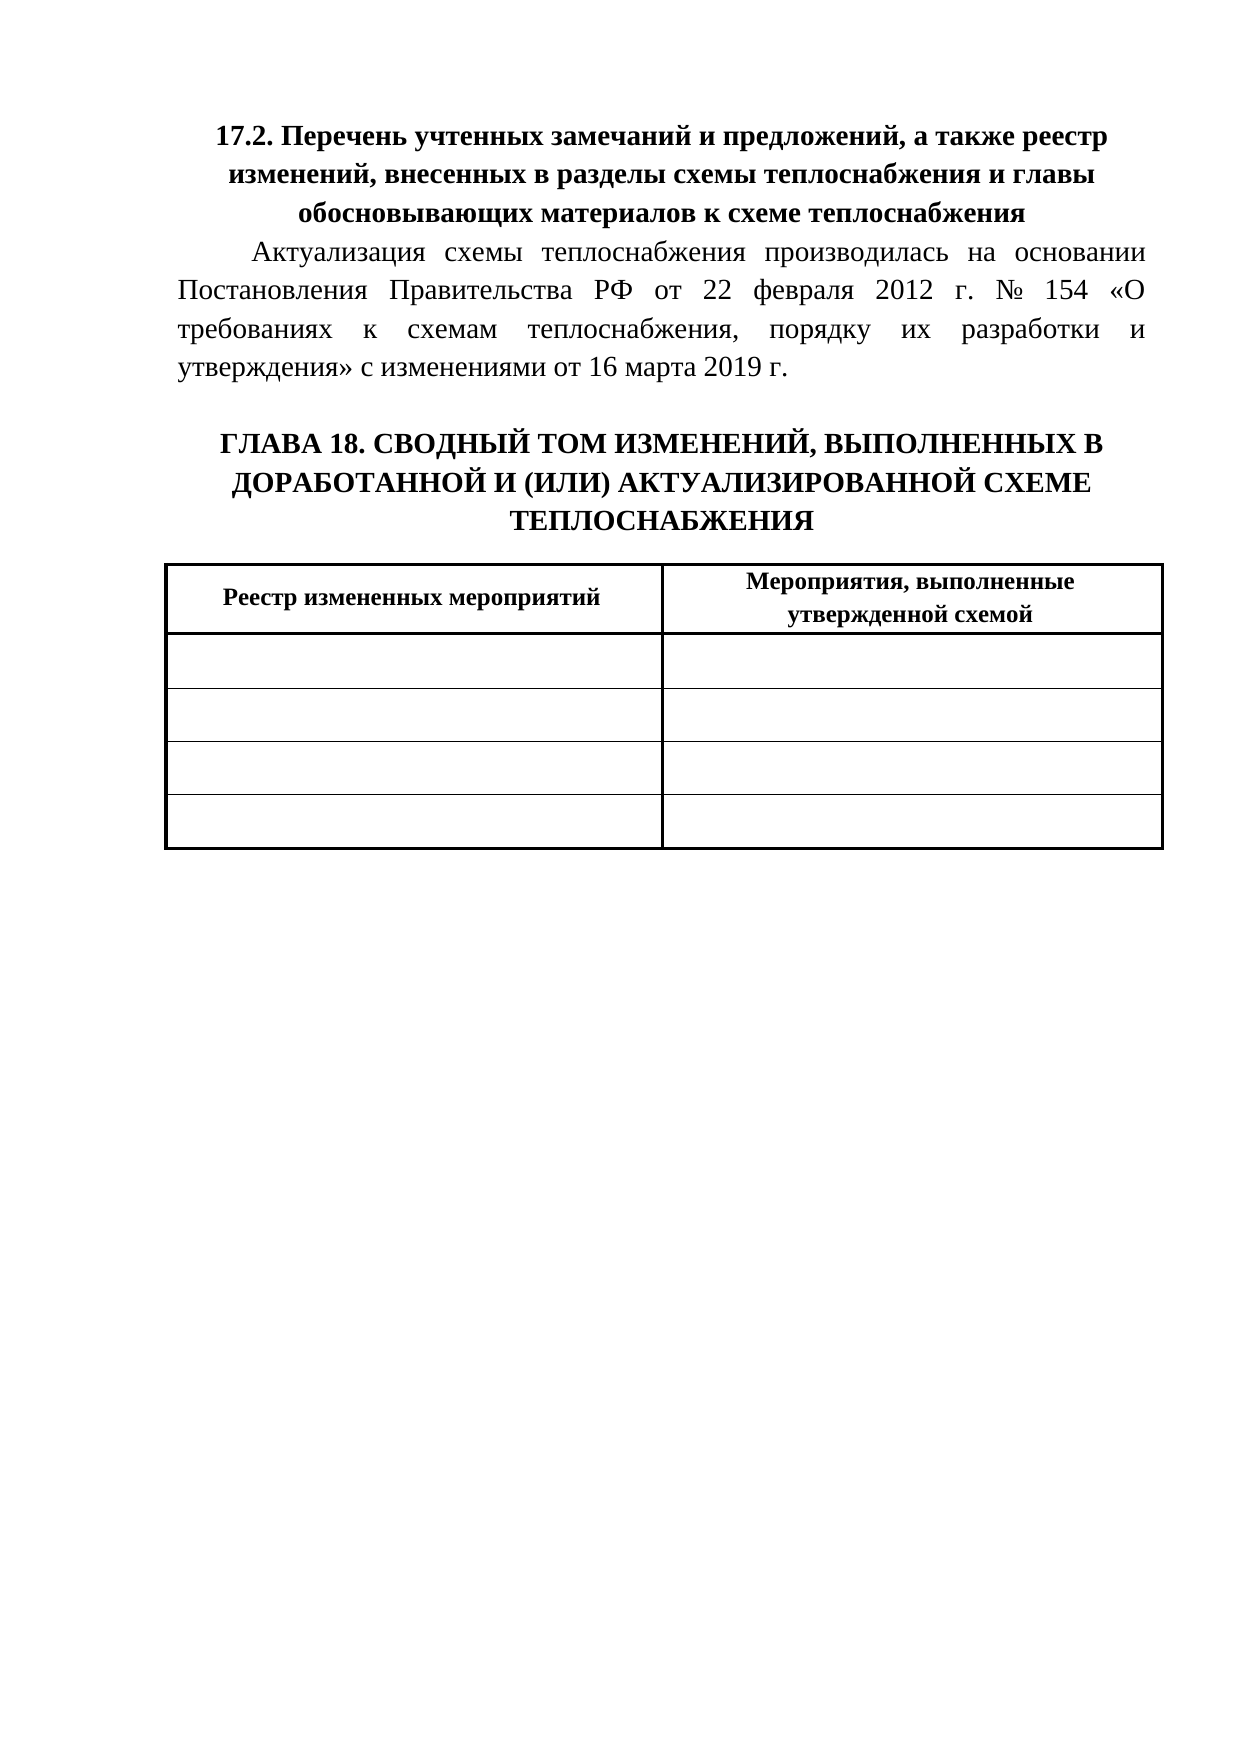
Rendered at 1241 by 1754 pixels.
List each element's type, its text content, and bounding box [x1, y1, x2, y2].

table_cell [168, 742, 661, 794]
table_cell [168, 635, 661, 687]
table_header Реестр измененных мероприятий [168, 566, 661, 632]
text 17.2. Перечень учтенных замечаний и предложений, а также реестр изменений, внесенных в разделы схемы теплоснабжения и главы обосновывающих материалов к схеме теплоснабжения [177, 118, 1146, 229]
text ГЛАВА 18. СВОДНЫЙ ТОМ ИЗМЕНЕНИЙ, ВЫПОЛНЕННЫХ В ДОРАБОТАННОЙ И (ИЛИ) АКТУАЛИЗИРОВАННОЙ СХЕМЕ ТЕПЛОСНАБЖЕНИЯ [177, 426, 1146, 537]
text Актуализация схемы теплоснабжения производилась на основании Постановления Правительства РФ от 22 февраля 2012 г. № 154 «О требованиях к схемам теплоснабжения, порядку их разработки и утверждения» с изменениями от 16 марта 2019 г. [177, 344, 1146, 383]
table_cell [664, 742, 1161, 794]
table_cell [664, 689, 1161, 741]
table_cell [664, 795, 1161, 847]
table_header Мероприятия, выполненные утвержденной схемой [664, 566, 1161, 632]
table_cell [168, 795, 661, 847]
table_cell [168, 689, 661, 741]
table_cell [664, 635, 1161, 687]
text Актуализация схемы теплоснабжения производилась на основании Постановления Правительства РФ от 22 февраля 2012 г. № 154 «О требованиях к схемам теплоснабжения, порядку их разработки и утверждения» с изменениями от 16 марта 2019 г. [177, 234, 1146, 272]
